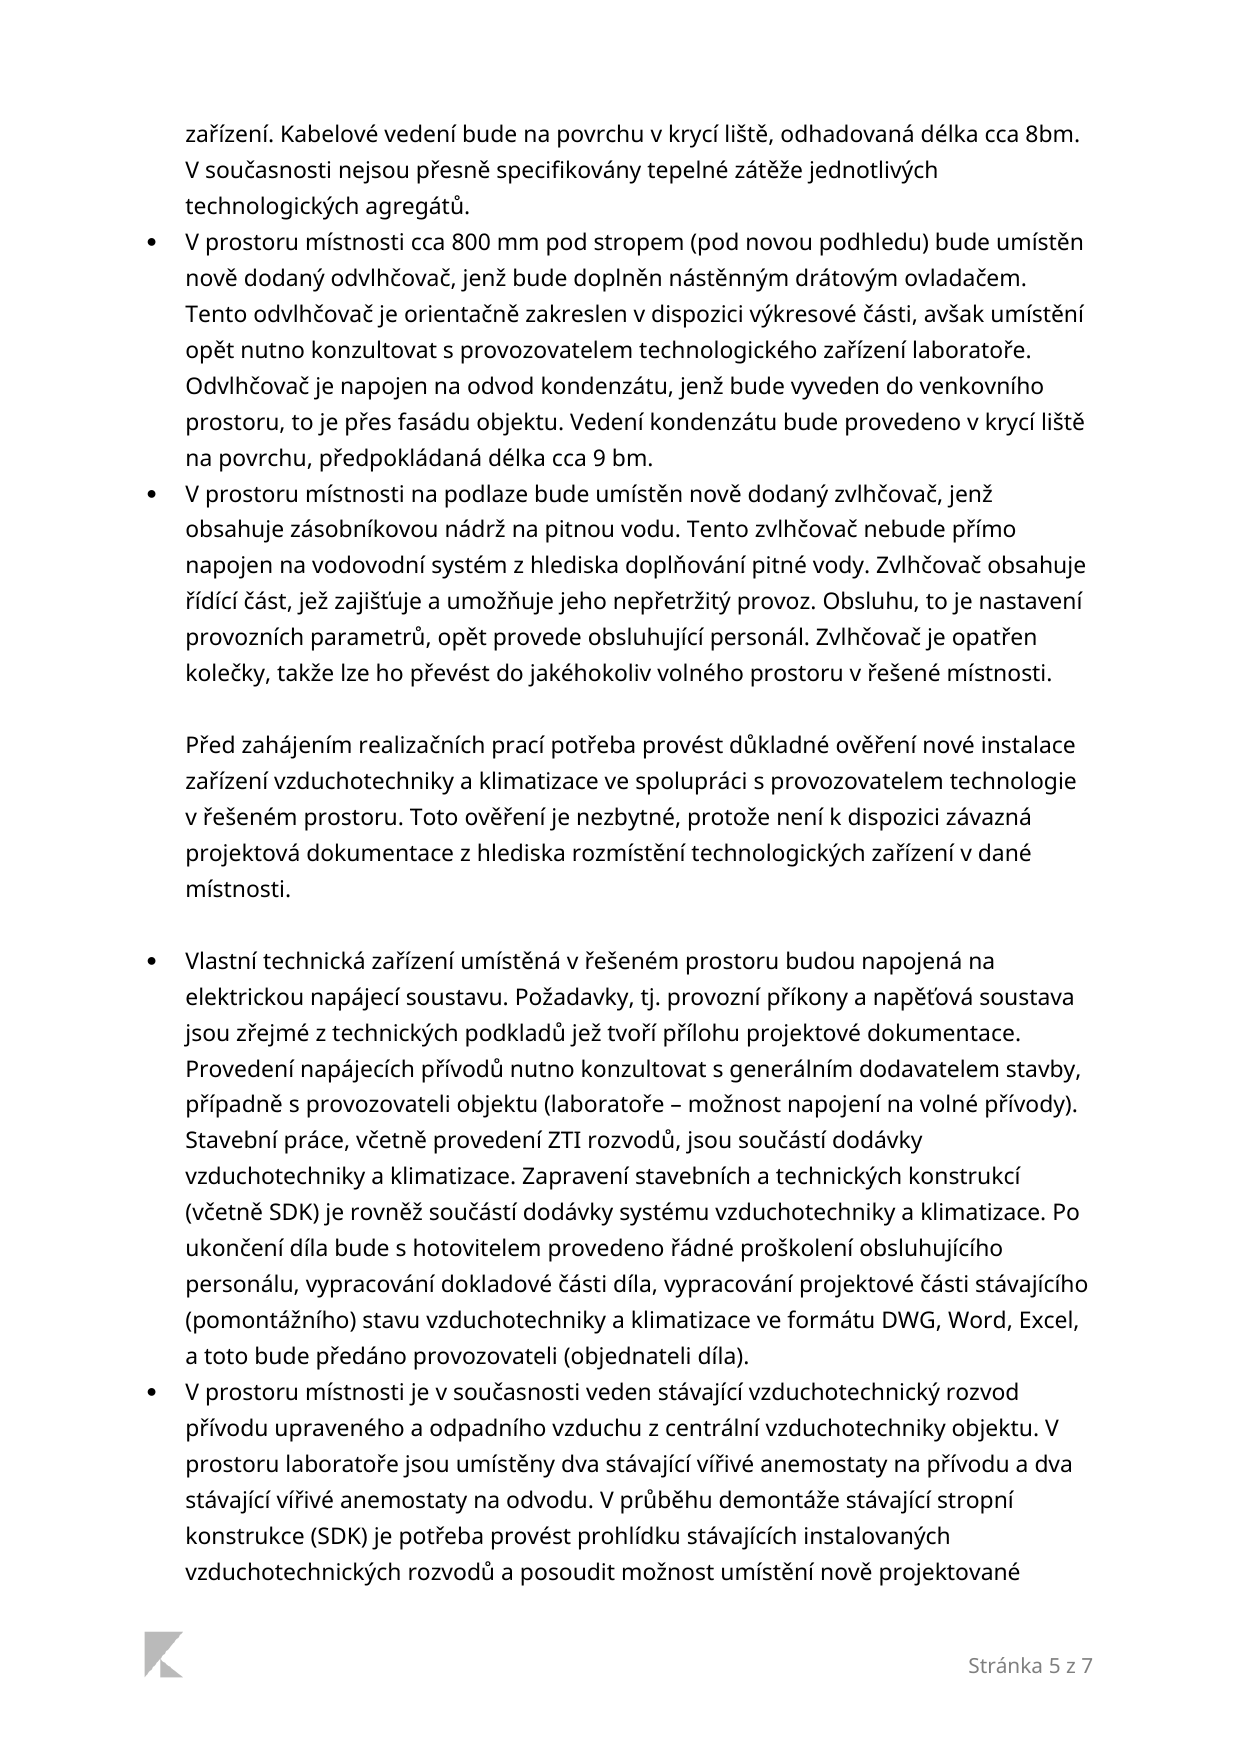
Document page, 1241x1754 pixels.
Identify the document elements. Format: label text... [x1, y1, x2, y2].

list Vlastní technická zařízení umístěná v řešeném prostoru budou napojená na elektrickou napájecí soustavu. Požadavky, tj. provozní příkony a napěťová soustava jsou zřejmé z technických podkladů jež tvoří přílohu projektové dokumentace. Provedení napájecích přívodů nutno konzultovat s generálním dodavatelem stavby, případně s provozovateli objektu (laboratoře – možnost napojení na volné přívody). Stavební práce, včetně provedení ZTI rozvodů, jsou součástí dodávky vzduchotechniky a klimatizace. Zapravení stavebních a technických konstrukcí (včetně SDK) je rovněž součástí dodávky systému vzduchotechniky a klimatizace. Po ukončení díla bude s hotovitelem provedeno řádné proškolení obsluhujícího personálu, vypracování dokladové části díla, vypracování projektové části stávajícího (pomontážního) stavu vzduchotechniky a klimatizace ve formátu DWG, Word, Excel, a toto bude předáno provozovateli (objednateli díla). [148, 945, 1092, 1371]
picture [143, 1630, 183, 1679]
list Před zahájením realizačních prací potřeba provést důkladné ověření nové instalace zařízení vzduchotechniky a klimatizace ve spolupráci s provozovatelem technologie v řešeném prostoru. Toto ověření je nezbytné, protože není k dispozici závazná projektová dokumentace z hlediska rozmístění technologických zařízení v dané místnosti. [185, 729, 1092, 904]
list V prostoru místnosti na podlaze bude umístěn nově dodaný zvlhčovač, jenž obsahuje zásobníkovou nádrž na pitnou vodu. Tento zvlhčovač nebude přímo napojen na vodovodní systém z hlediska doplňování pitné vody. Zvlhčovač obsahuje řídící část, jež zajišťuje a umožňuje jeho nepřetržitý provoz. Obsluhu, to je nastavení provozních parametrů, opět provede obsluhující personál. Zvlhčovač je opatřen kolečky, takže lze ho převést do jakéhokoliv volného prostoru v řešené místnosti. [148, 477, 1092, 688]
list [148, 1376, 1092, 1587]
list V prostoru místnosti cca 800 mm pod stropem (pod novou podhledu) bude umístěn nově dodaný odvlhčovač, jenž bude doplněn nástěnným drátovým ovladačem. Tento odvlhčovač je orientačně zakreslen v dispozici výkresové části, avšak umístění opět nutno konzultovat s provozovatelem technologického zařízení laboratoře. Odvlhčovač je napojen na odvod kondenzátu, jenž bude vyveden do venkovního prostoru, to je přes fasádu objektu. Vedení kondenzátu bude provedeno v krycí liště na povrchu, předpokládaná délka cca 9 bm. [148, 226, 1092, 473]
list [148, 118, 1092, 221]
